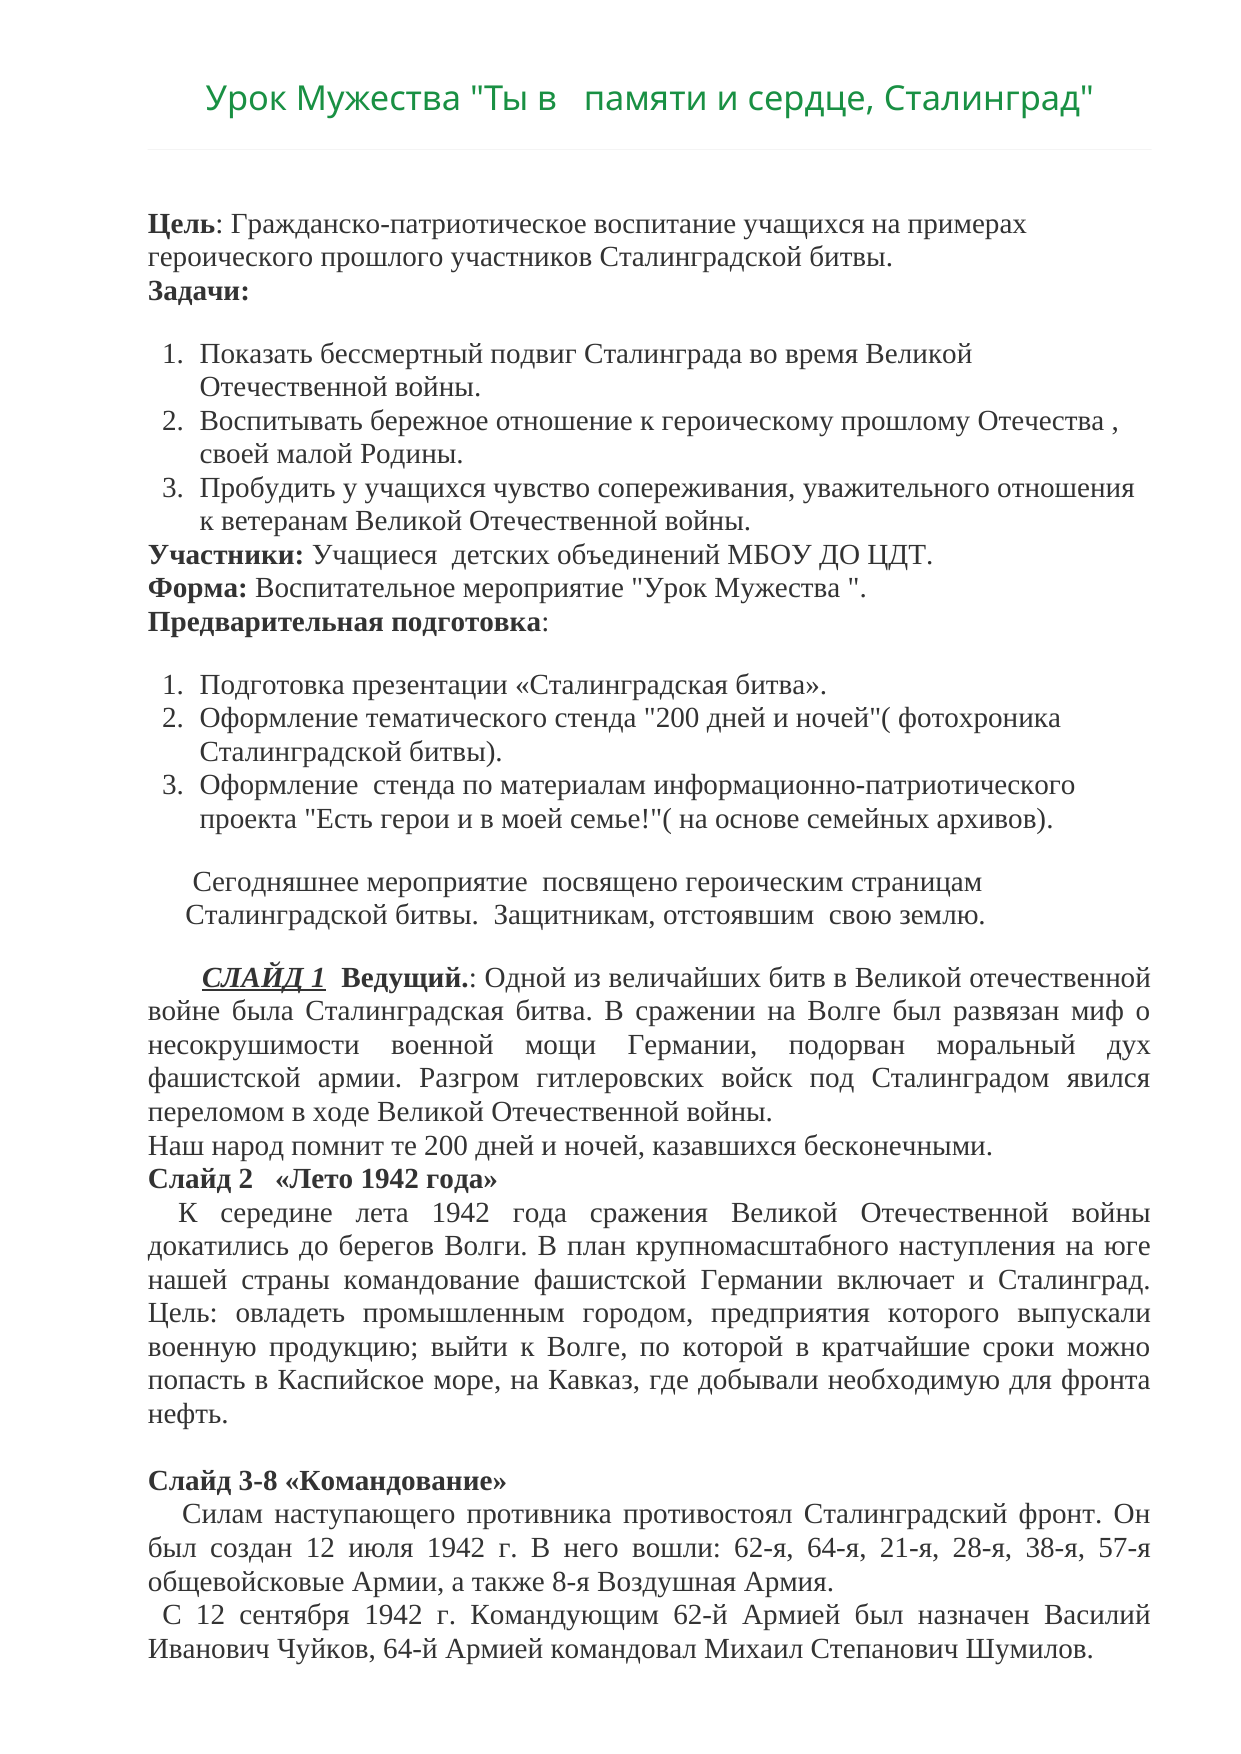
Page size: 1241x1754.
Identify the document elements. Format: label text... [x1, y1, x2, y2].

text Урок Мужества "Ты в памяти и сердце, Сталинград" [148, 74, 1152, 121]
text Наш народ помнит те 200 дней и ночей, казавшихся бесконечными. [148, 1128, 1152, 1161]
list Оформление тематического стенда "200 дней и ночей"( фотохроника Сталинградской битвы). [162, 700, 1152, 767]
text Сегодняшнее мероприятие посвящено героическим страницам Сталинградской битвы. Защитникам, отстоявшим свою землю. [185, 864, 1152, 931]
text Слайд 3-8 «Командование» [148, 1463, 1152, 1497]
text СЛАЙД 1 Ведущий.: Одной из величайших битв в Великой отечественной войне была Сталинградская битва. В сражении на Волге был развязан миф о несокрушимости военной мощи Германии, подорван моральный дух фашистской армии. Разгром гитлеровских войск под Сталинградом явился переломом в ходе Великой Отечественной войны. [148, 960, 1152, 1128]
text Слайд 2 «Лето 1942 года» [148, 1161, 1152, 1195]
text Задачи: [148, 273, 1152, 307]
text Предварительная подготовка: [148, 604, 1152, 638]
list Воспитывать бережное отношение к героическому прошлому Отечества , своей малой Родины. [162, 403, 1152, 470]
list Пробудить у учащихся чувство сопереживания, уважительного отношения к ветеранам Великой Отечественной войны. [162, 470, 1152, 537]
text Форма: Воспитательное мероприятие "Урок Мужества ". [148, 571, 1152, 604]
text Цель: Гражданско-патриотическое воспитание учащихся на примерах героического прошлого участников Сталинградской битвы. [148, 206, 1152, 273]
text Участники: Учащиеся детских объединений МБОУ ДО ЦДТ. [148, 537, 1152, 571]
list Подготовка презентации «Сталинградская битва». [162, 667, 1152, 700]
text С 12 сентября 1942 г. Командующим 62-й Армией был назначен Василий Иванович Чуйков, 64-й Армией командовал Михаил Степанович Шумилов. [148, 1597, 1152, 1664]
list Оформление стенда по материалам информационно-патриотического проекта "Есть герои и в моей семье!"( на основе семейных архивов). [162, 767, 1152, 834]
text Силам наступающего противника противостоял Сталинградский фронт. Он был создан 12 июля 1942 г. В него вошли: 62-я, 64-я, 21-я, 28-я, 38-я, 57-я общевойсковые Армии, а также 8-я Воздушная Армия. [148, 1497, 1152, 1597]
text К середине лета 1942 года сражения Великой Отечественной войны докатились до берегов Волги. В план крупномасштабного наступления на юге нашей страны командование фашистской Германии включает и Сталинград. Цель: овладеть промышленным городом, предприятия которого выпускали военную продукцию; выйти к Волге, по которой в кратчайшие сроки можно попасть в Каспийское море, на Кавказ, где добывали необходимую для фронта нефть. [148, 1195, 1152, 1429]
list Показать бессмертный подвиг Сталинграда во время Великой Отечественной войны. [162, 336, 1152, 403]
